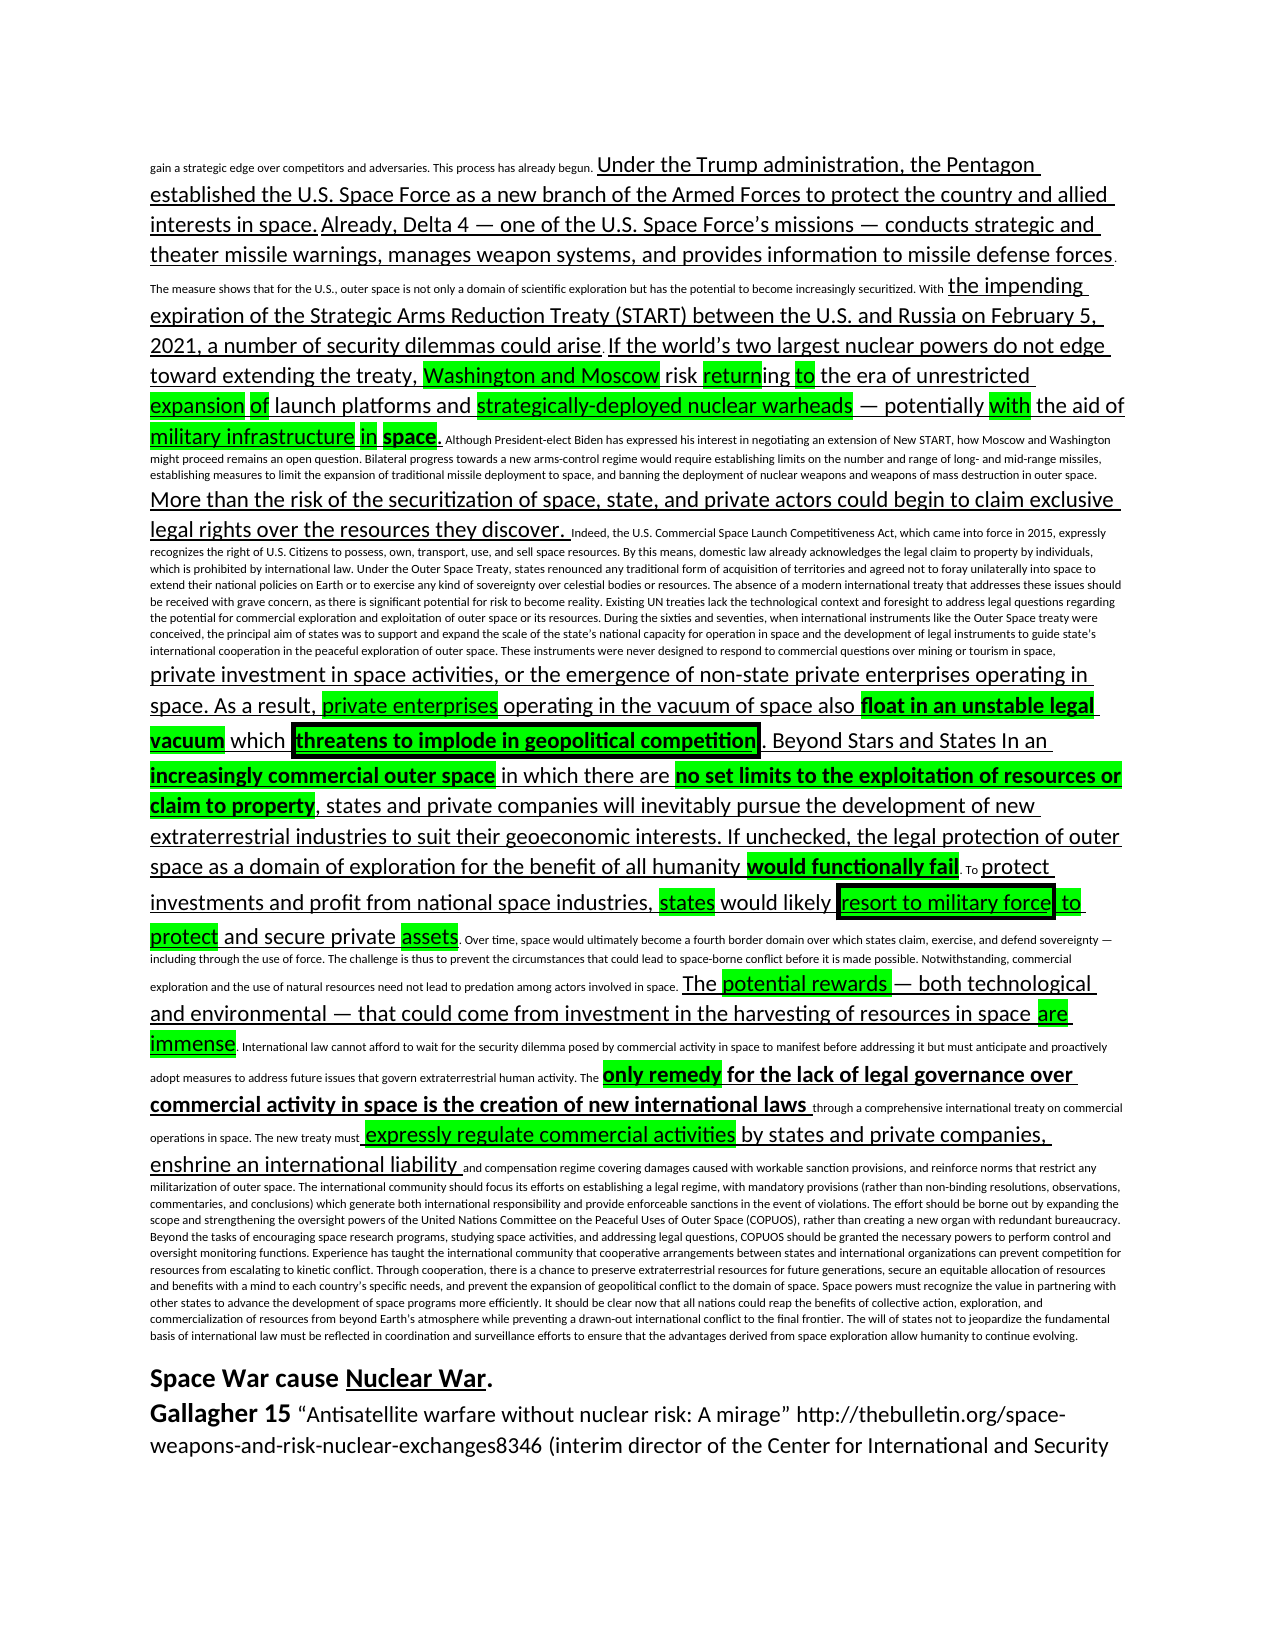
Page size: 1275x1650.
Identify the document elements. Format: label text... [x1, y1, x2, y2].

subtitle Space War cause Nuclear War. [150, 1361, 1125, 1394]
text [150, 1396, 1125, 1460]
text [150, 150, 1125, 416]
